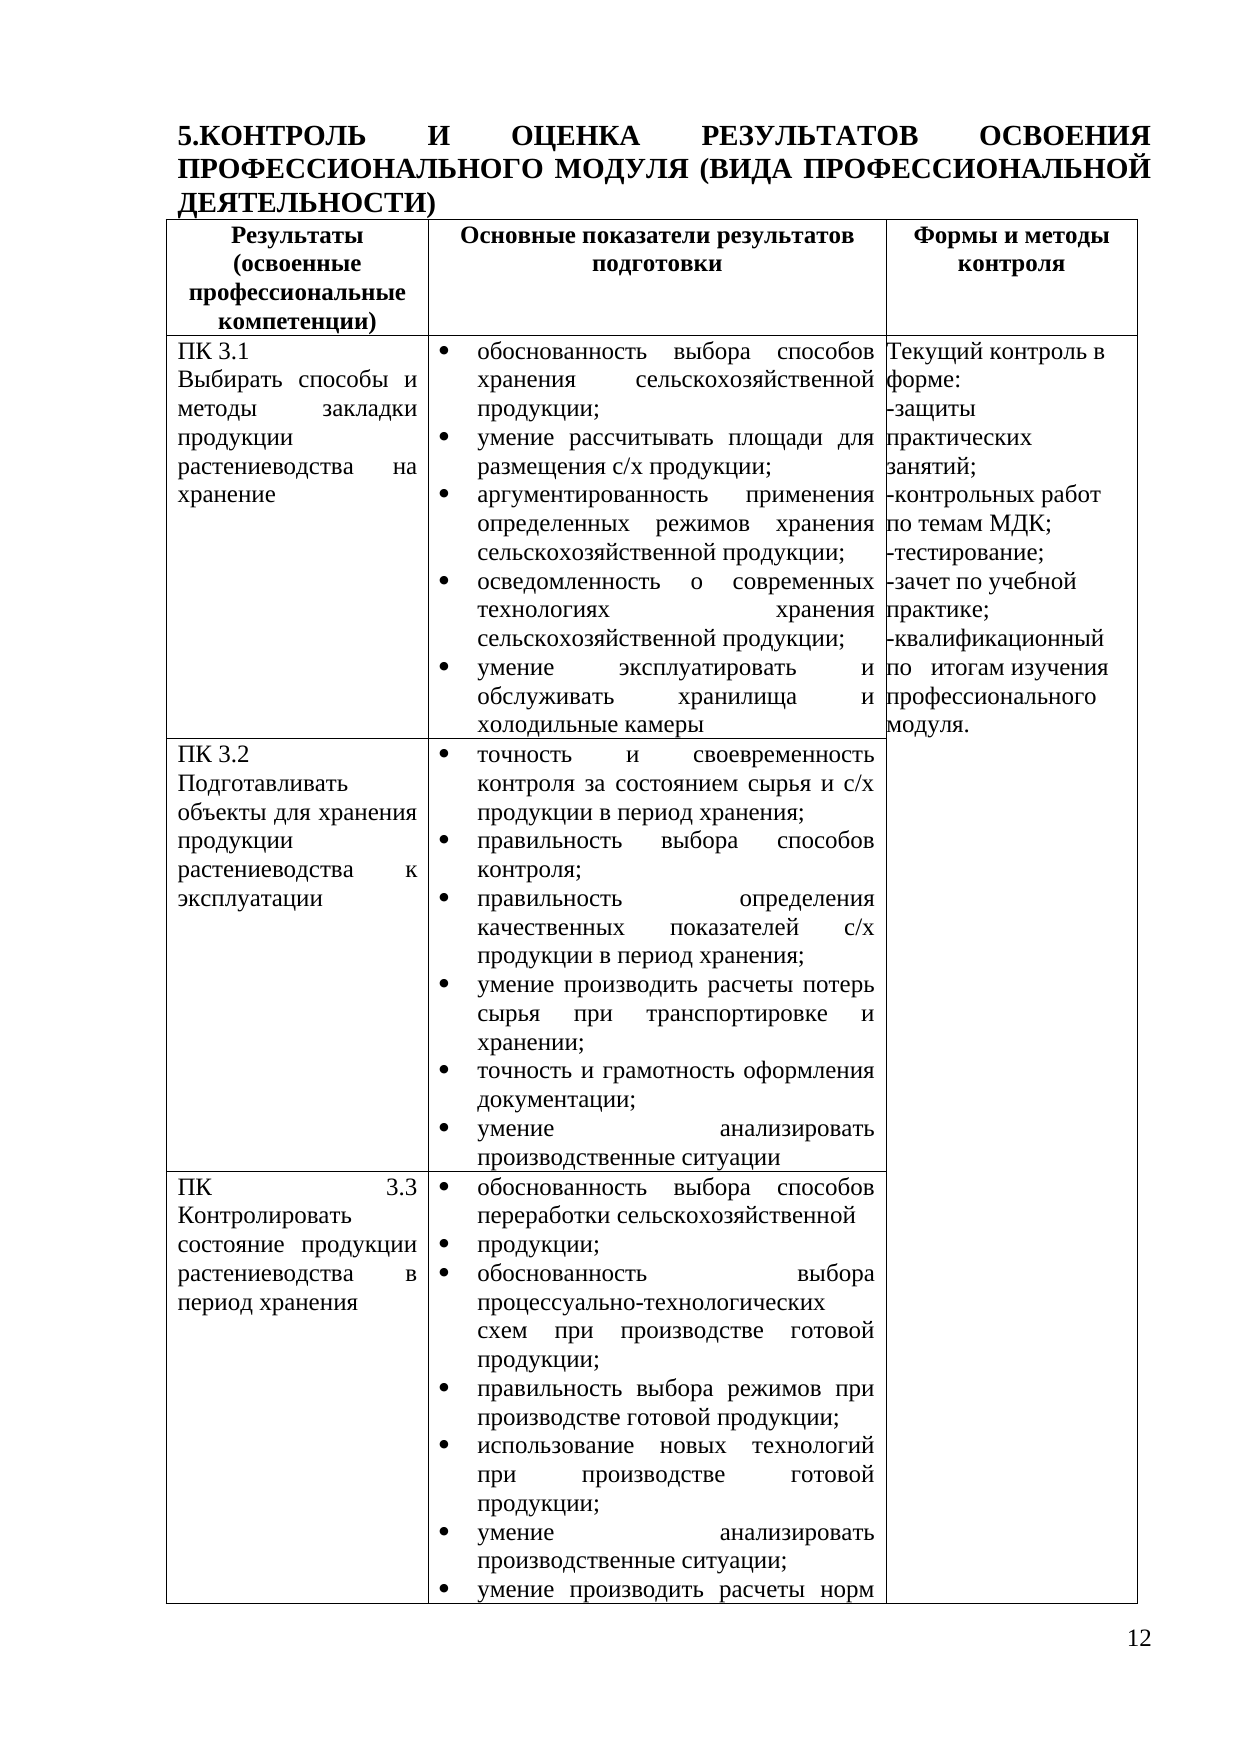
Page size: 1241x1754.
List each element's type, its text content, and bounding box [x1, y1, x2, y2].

table_cell Текущий контроль в форме: -защиты практических занятий; -контрольных работ по темам МДК; -тестирование; -зачет по учебной практике; -квалификационный по итогам изучения профессионального модуля. [887, 336, 1137, 1603]
table_cell обоснованность выбора способов хранения сельскохозяйственной продукции; умение рассчитывать площади для размещения с/х продукции; аргументированность применения определенных режимов хранения сельскохозяйственной продукции; осведомленность о современных технологиях хранения сельскохозяйственной продукции; умение эксплуатировать и обслуживать хранилища и холодильные камеры [429, 336, 886, 738]
table_header Результаты (освоенные профессиональные компетенции) [167, 220, 428, 335]
table_header Формы и методы контроля [887, 220, 1137, 335]
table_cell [429, 1172, 886, 1603]
text 5.КОНТРОЛЬ И ОЦЕНКА РЕЗУЛЬТАТОВ ОСВОЕНИЯ ПРОФЕССИОНАЛЬНОГО МОДУЛЯ (ВИДА ПРОФЕССИОНАЛЬНОЙ ДЕЯТЕЛЬНОСТИ) [177, 118, 1152, 219]
table_cell точность и своевременность контроля за состоянием сырья и с/х продукции в период хранения; правильность выбора способов контроля; правильность определения качественных показателей с/х продукции в период хранения; умение производить расчеты потерь сырья при транспортировке и хранении; точность и грамотность оформления документации; умение анализировать производственные ситуации [429, 739, 886, 1171]
table_cell ПК 3.2 Подготавливать объекты для хранения продукции растениеводства к эксплуатации [167, 739, 428, 1171]
table_cell ПК 3.1 Выбирать способы и методы закладки продукции растениеводства на хранение [167, 336, 428, 738]
table_header Основные показатели результатов подготовки [429, 220, 886, 335]
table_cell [167, 1172, 428, 1603]
